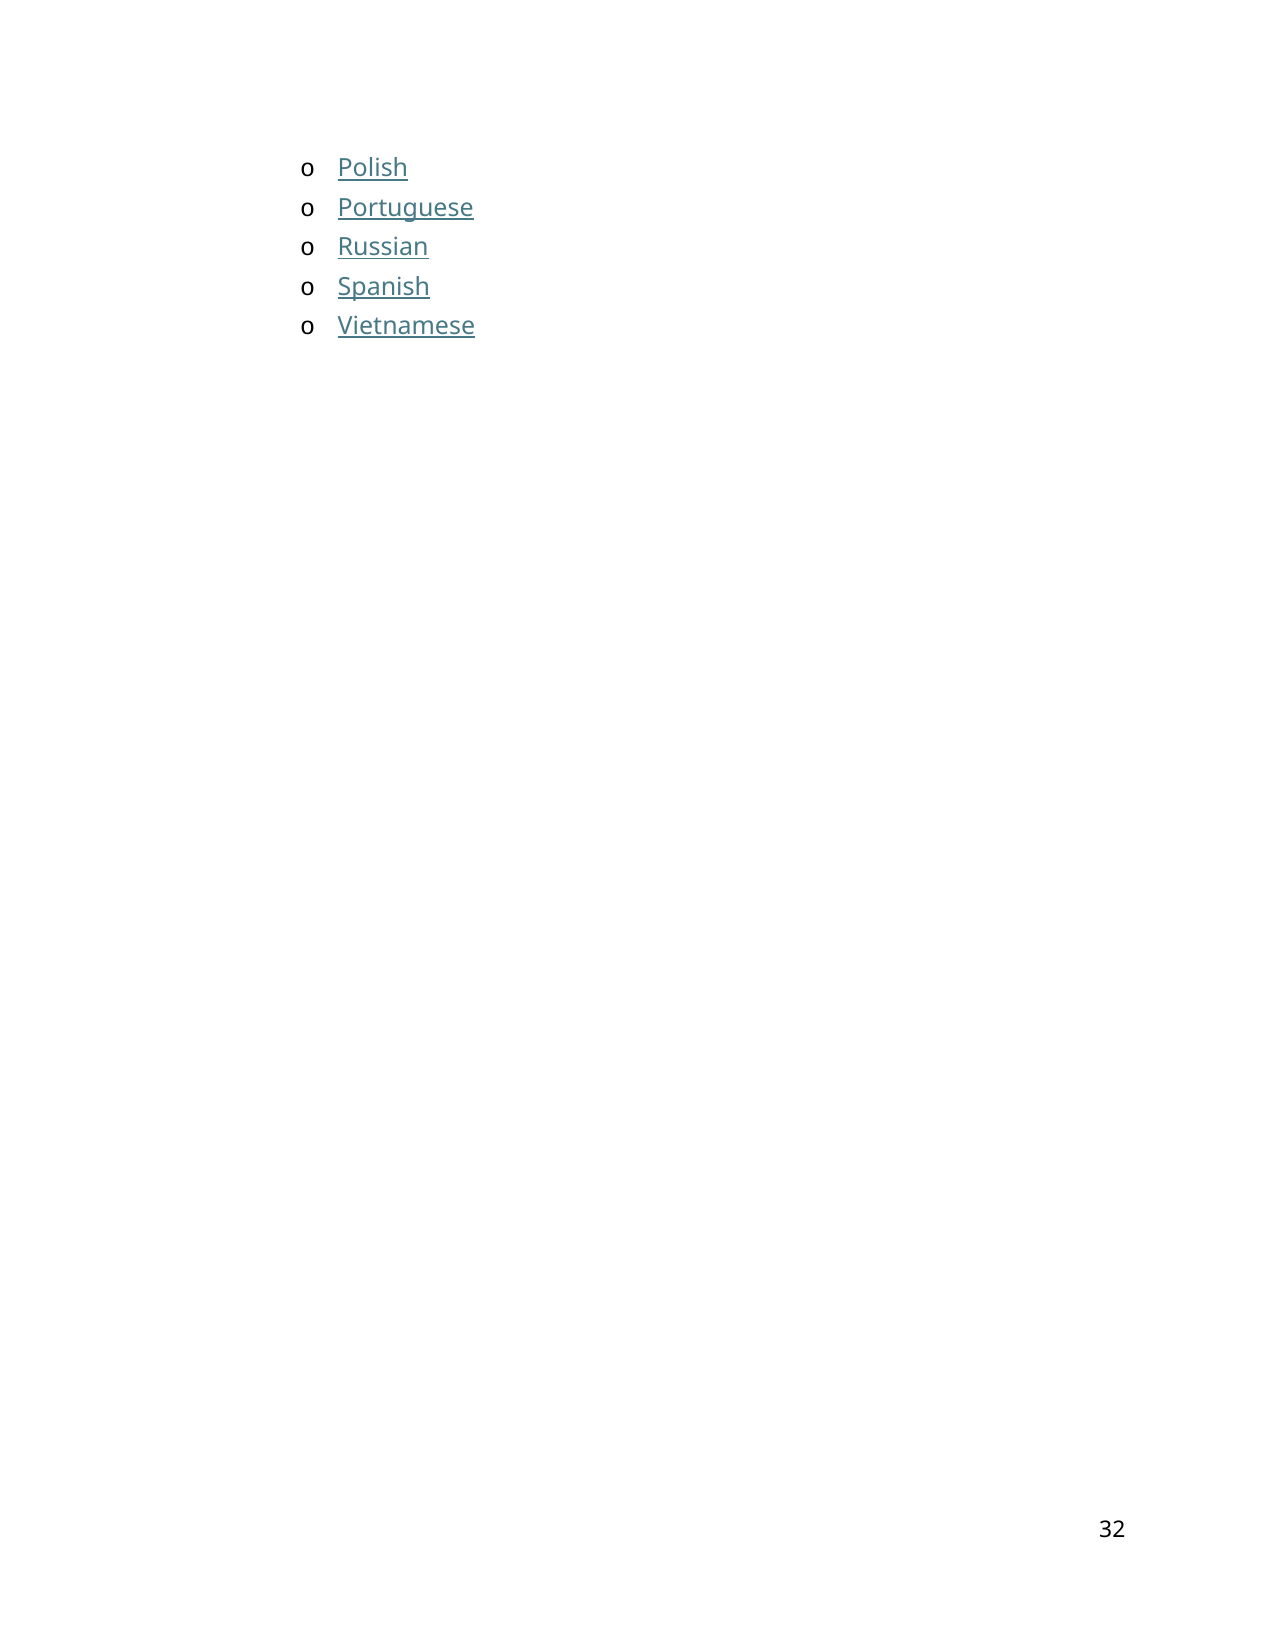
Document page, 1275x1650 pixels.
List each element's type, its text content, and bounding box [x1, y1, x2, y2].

list Polish [300, 150, 1125, 184]
list Spanish [300, 268, 1125, 302]
list Vietnamese [300, 307, 1125, 342]
list Russian [300, 229, 1125, 263]
list Portuguese [300, 189, 1125, 224]
